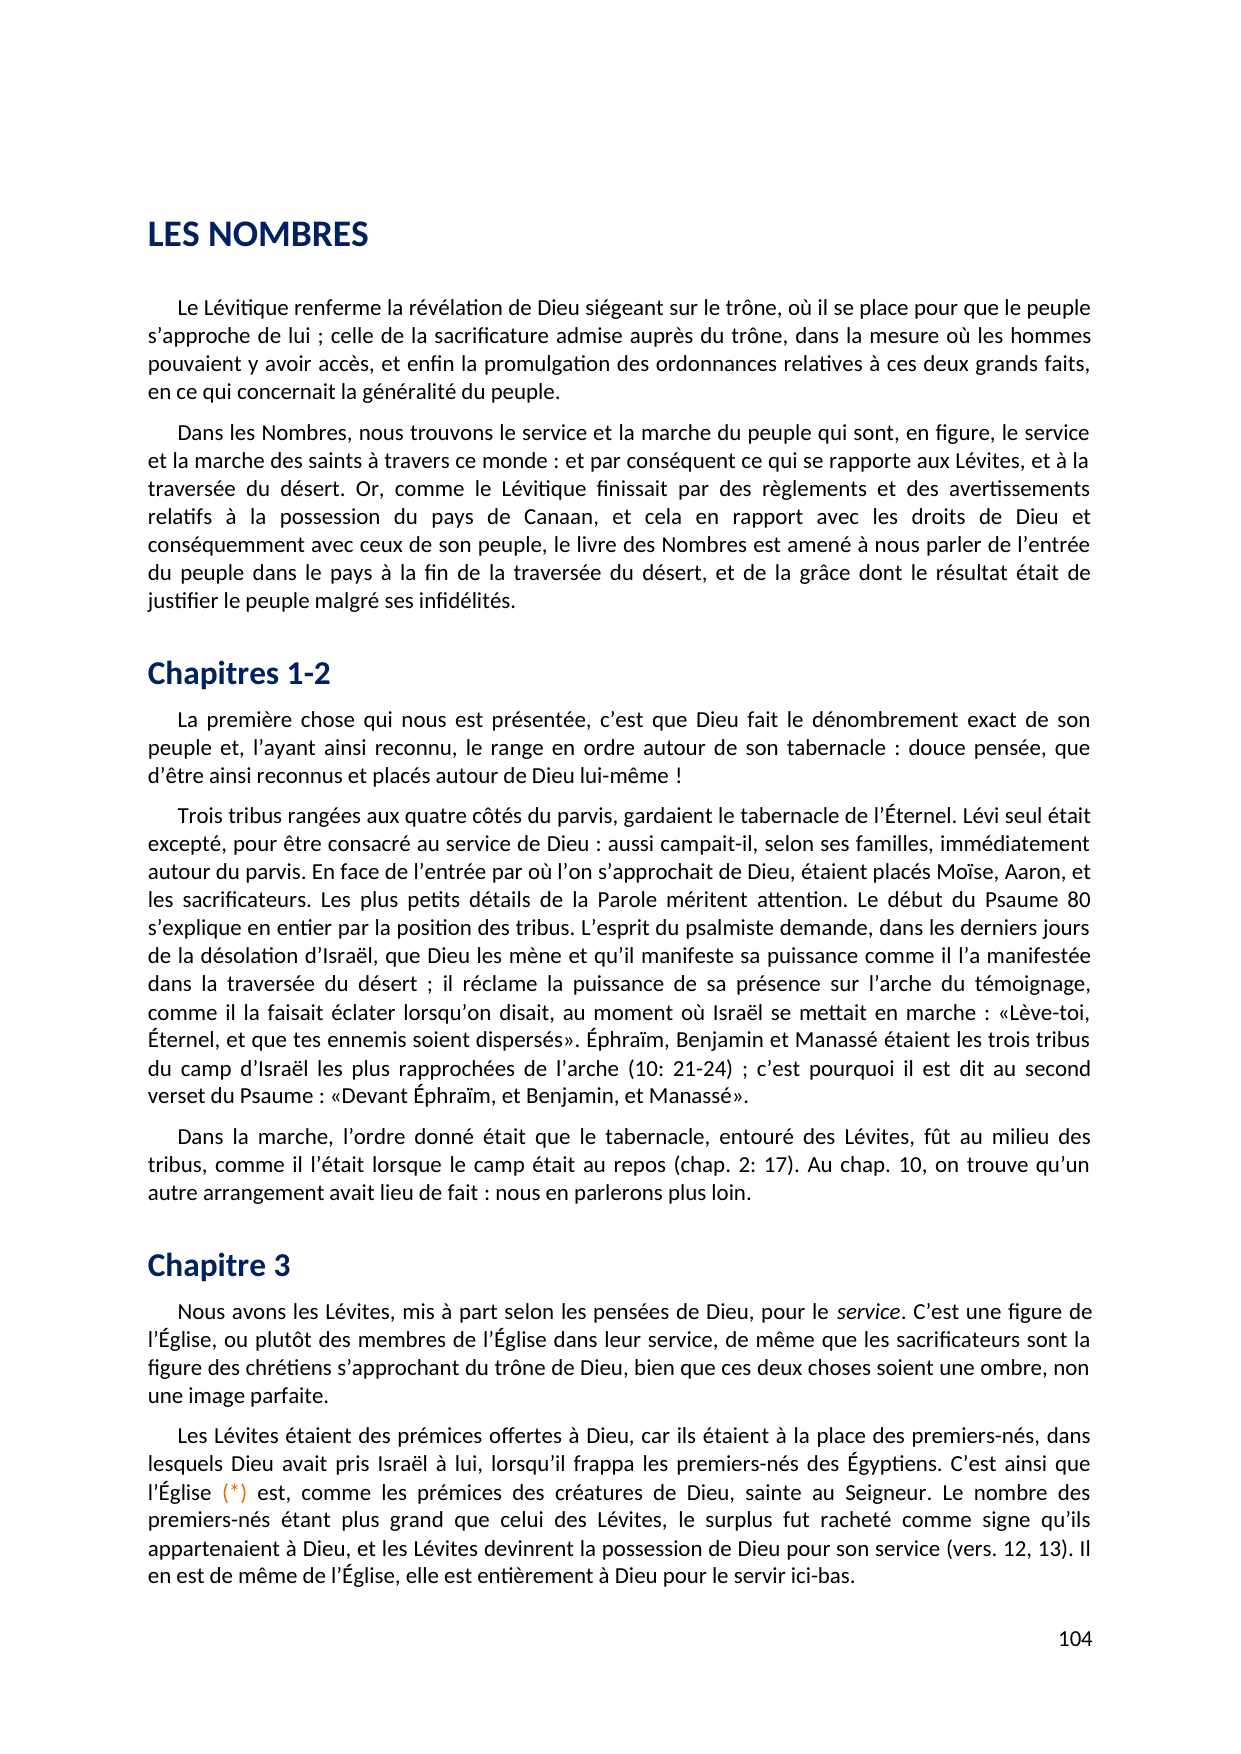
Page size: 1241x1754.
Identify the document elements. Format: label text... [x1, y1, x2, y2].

text Les Lévites étaient des prémices offertes à Dieu, car ils étaient à la place des premiers-nés, dans lesquels Dieu avait pris Israël à lui, lorsqu’il frappa les premiers-nés des Égyptiens. C’est ainsi que l’Église (*) est, comme les prémices des créatures de Dieu, sainte au Seigneur. Le nombre des premiers-nés étant plus grand que celui des Lévites, le surplus fut racheté comme signe qu’ils appartenaient à Dieu, et les Lévites devinrent la possession de Dieu pour son service (vers. 12, 13). Il en est de même de l’Église, elle est entièrement à Dieu pour le servir ici-bas. [148, 1422, 1093, 1590]
text Nous avons les Lévites, mis à part selon les pensées de Dieu, pour le service. C’est une figure de l’Église, ou plutôt des membres de l’Église dans leur service, de même que les sacrificateurs sont la figure des chrétiens s’approchant du trône de Dieu, bien que ces deux choses soient une ombre, non une image parfaite. [148, 1297, 1093, 1409]
subtitle Chapitre 3 [148, 1244, 1093, 1284]
text Dans les Nombres, nous trouvons le service et la marche du peuple qui sont, en figure, le service et la marche des saints à travers ce monde : et par conséquent ce qui se rapporte aux Lévites, et à la traversée du désert. Or, comme le Lévitique finissait par des règlements et des avertissements relatifs à la possession du pays de Canaan, et cela en rapport avec les droits de Dieu et conséquemment avec ceux de son peuple, le livre des Nombres est amené à nous parler de l’entrée du peuple dans le pays à la fin de la traversée du désert, et de la grâce dont le résultat était de justifier le peuple malgré ses infidélités. [148, 418, 1093, 614]
text La première chose qui nous est présentée, c’est que Dieu fait le dénombrement exact de son peuple et, l’ayant ainsi reconnu, le range en ordre autour de son tabernacle : douce pensée, que d’être ainsi reconnus et placés autour de Dieu lui-même ! [148, 705, 1093, 789]
text Le Lévitique renferme la révélation de Dieu siégeant sur le trône, où il se place pour que le peuple s’approche de lui ; celle de la sacrificature admise auprès du trône, dans la mesure où les hommes pouvaient y avoir accès, et enfin la promulgation des ordonnances relatives à ces deux grands faits, en ce qui concernait la généralité du peuple. [148, 293, 1093, 406]
text Dans la marche, l’ordre donné était que le tabernacle, entouré des Lévites, fût au milieu des tribus, comme il l’était lorsque le camp était au repos (chap. 2: 17). Au chap. 10, on trouve qu’un autre arrangement avait lieu de fait : nous en parlerons plus loin. [148, 1122, 1093, 1206]
text Trois tribus rangées aux quatre côtés du parvis, gardaient le tabernacle de l’Éternel. Lévi seul était excepté, pour être consacré au service de Dieu : aussi campait-il, selon ses familles, immédiatement autour du parvis. En face de l’entrée par où l’on s’approchait de Dieu, étaient placés Moïse, Aaron, et les sacrificateurs. Les plus petits détails de la Parole méritent attention. Le début du Psaume 80 s’explique en entier par la position des tribus. L’esprit du psalmiste demande, dans les derniers jours de la désolation d’Israël, que Dieu les mène et qu’il manifeste sa puissance comme il l’a manifestée dans la traversée du désert ; il réclame la puissance de sa présence sur l’arche du témoignage, comme il la faisait éclater lorsqu’on disait, au moment où Israël se mettait en marche : «Lève-toi, Éternel, et que tes ennemis soient dispersés». Éphraïm, Benjamin et Manassé étaient les trois tribus du camp d’Israël les plus rapprochées de l’arche (10: 21-24) ; c’est pourquoi il est dit au second verset du Psaume : «Devant Éphraïm, et Benjamin, et Manassé». [148, 801, 1093, 1110]
subtitle LES NOMBRES [148, 210, 1093, 256]
subtitle Chapitres 1-2 [148, 652, 1093, 692]
